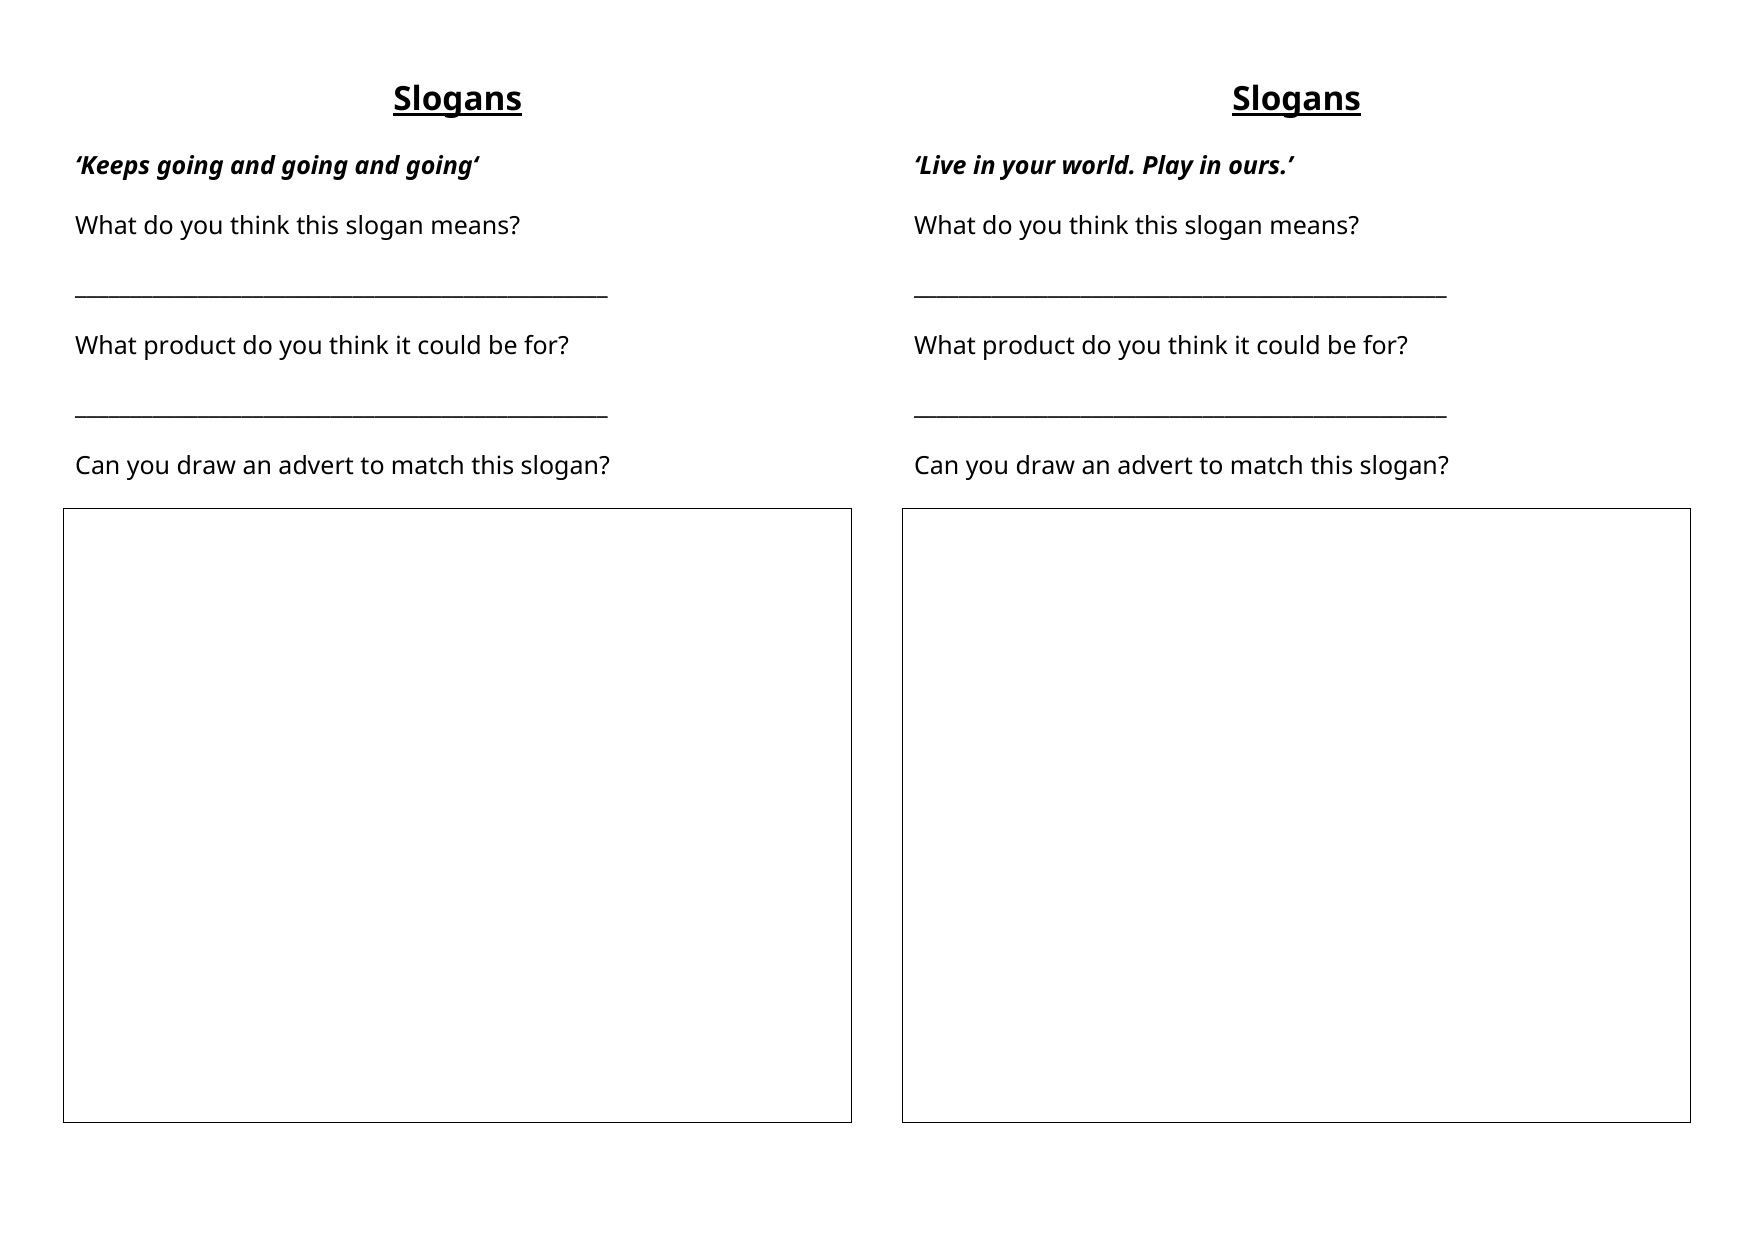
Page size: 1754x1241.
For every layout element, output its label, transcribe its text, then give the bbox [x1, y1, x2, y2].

text What product do you think it could be for? [75, 328, 840, 362]
table_header [903, 509, 1690, 1122]
text What do you think this slogan means? [914, 208, 1679, 242]
text Can you draw an advert to match this slogan? [914, 448, 1679, 482]
text ________________________________________________ [75, 388, 840, 422]
text Slogans [75, 75, 840, 120]
text What do you think this slogan means? [75, 208, 840, 242]
text ‘Live in your world. Play in ours.’ [914, 148, 1679, 182]
text Can you draw an advert to match this slogan? [75, 448, 840, 482]
text What product do you think it could be for? [914, 328, 1679, 362]
text ________________________________________________ [914, 388, 1679, 422]
text ________________________________________________ [914, 268, 1679, 302]
text Slogans [914, 75, 1679, 120]
text ________________________________________________ [75, 268, 840, 302]
table_header [64, 509, 851, 1122]
text ‘Keeps going and going and going‘ [75, 148, 840, 182]
